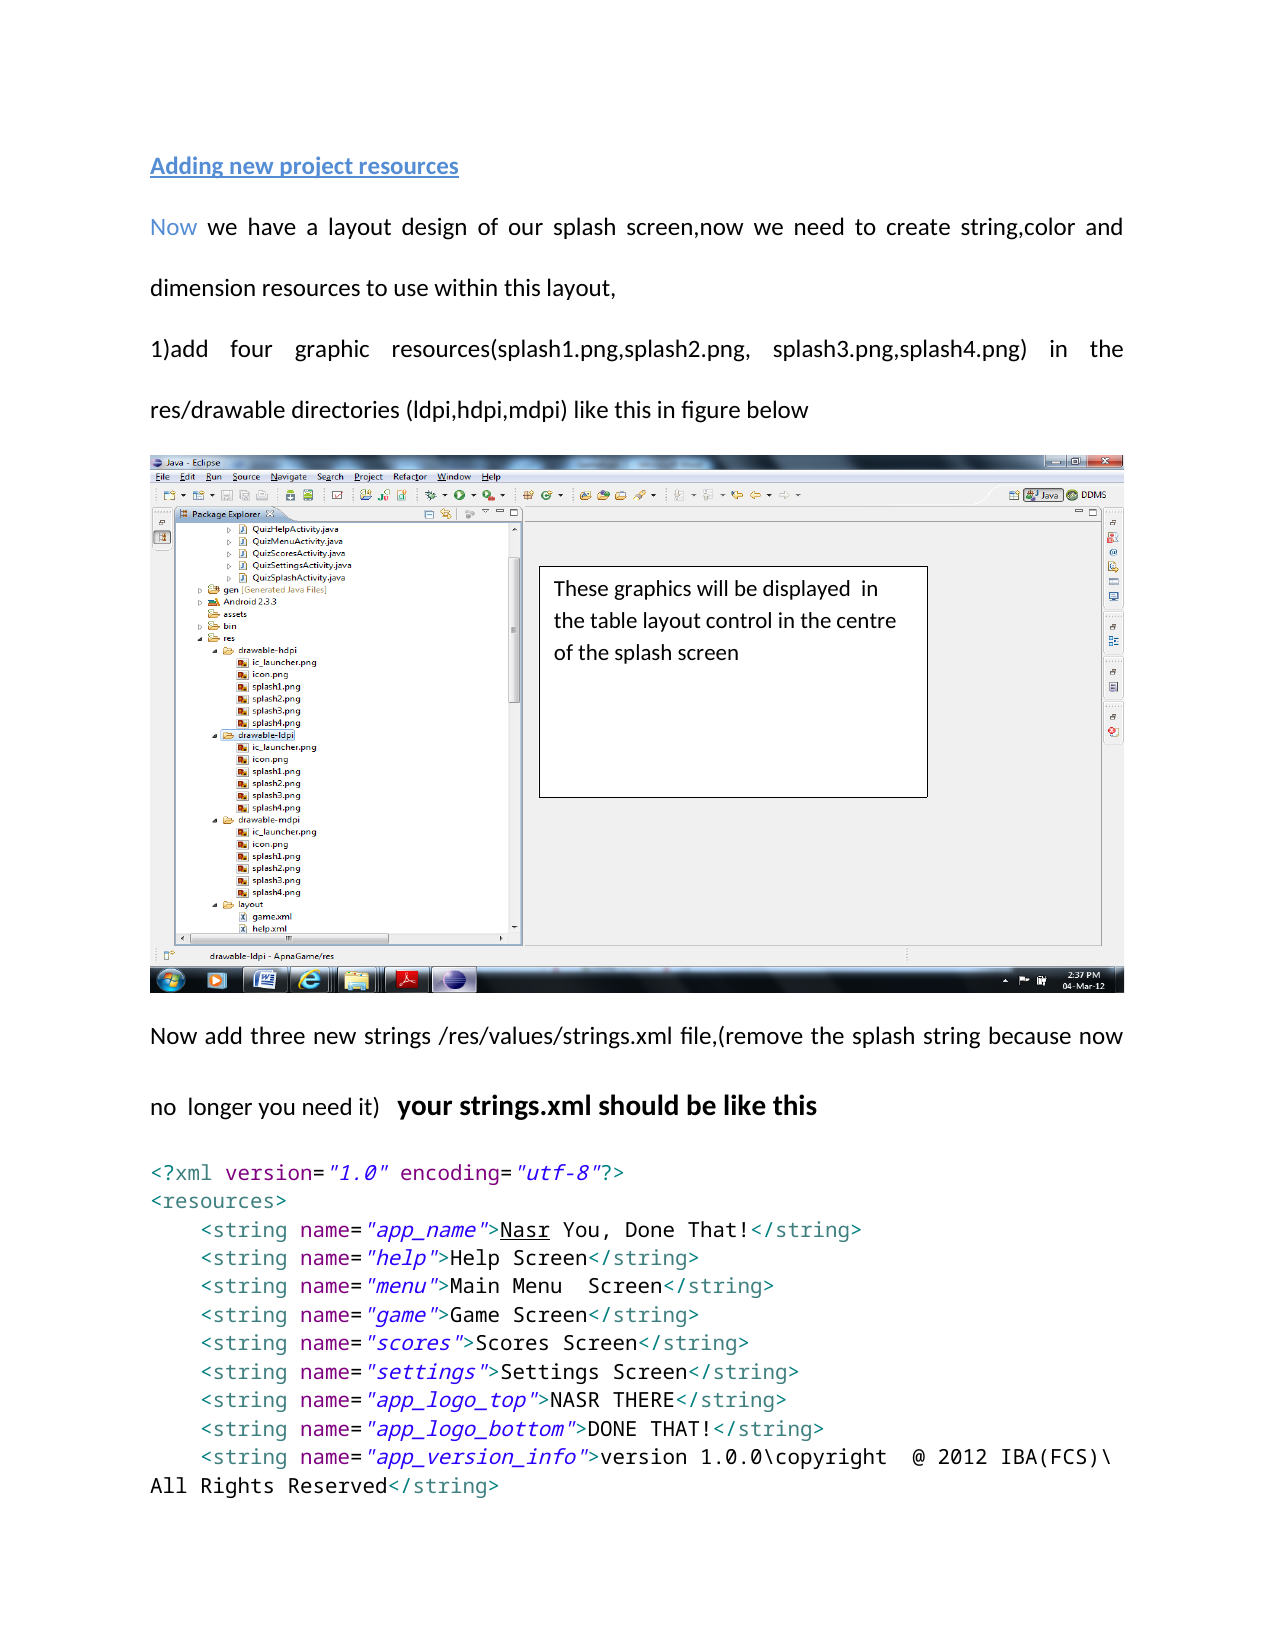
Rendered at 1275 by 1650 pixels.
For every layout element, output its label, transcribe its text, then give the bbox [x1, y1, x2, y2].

text <?xml version="1.0" encoding="utf-8"?> [150, 1158, 1125, 1186]
text <string name="menu">Main Menu Screen</string> [150, 1272, 1125, 1300]
text <string name="app_name">Nasr You, Done That!</string> [150, 1215, 1125, 1243]
text <string name="scores">Scores Screen</string> [150, 1328, 1125, 1357]
text Now we have a layout design of our splash screen,now we need to create string,color and dimension resources to use within this layout, [150, 211, 1125, 303]
text <string name="app_logo_bottom">DONE THAT!</string> [150, 1414, 1125, 1442]
text <string name="game">Game Screen</string> [150, 1300, 1125, 1328]
text 1)add four graphic resources(splash1.png,splash2.png, splash3.png,splash4.png) in the res/drawable directories (ldpi,hdpi,mdpi) like this in figure below [150, 333, 1125, 425]
text <string name="help">Help Screen</string> [150, 1243, 1125, 1272]
text <string name="settings">Settings Screen</string> [150, 1357, 1125, 1385]
text <string name="app_logo_top">NASR THERE</string> [150, 1385, 1125, 1414]
text <string name="app_version_info">version 1.0.0\copyright @ 2012 IBA(FCS)\All Rights Reserved</string> [150, 1442, 1125, 1499]
text <resources> [150, 1186, 1125, 1215]
text Adding new project resources [150, 150, 1125, 181]
picture [150, 455, 1125, 993]
text Now add three new strings /res/values/strings.xml file,(remove the splash string because now no longer you need it) your strings.xml should be like this [150, 1021, 1125, 1122]
